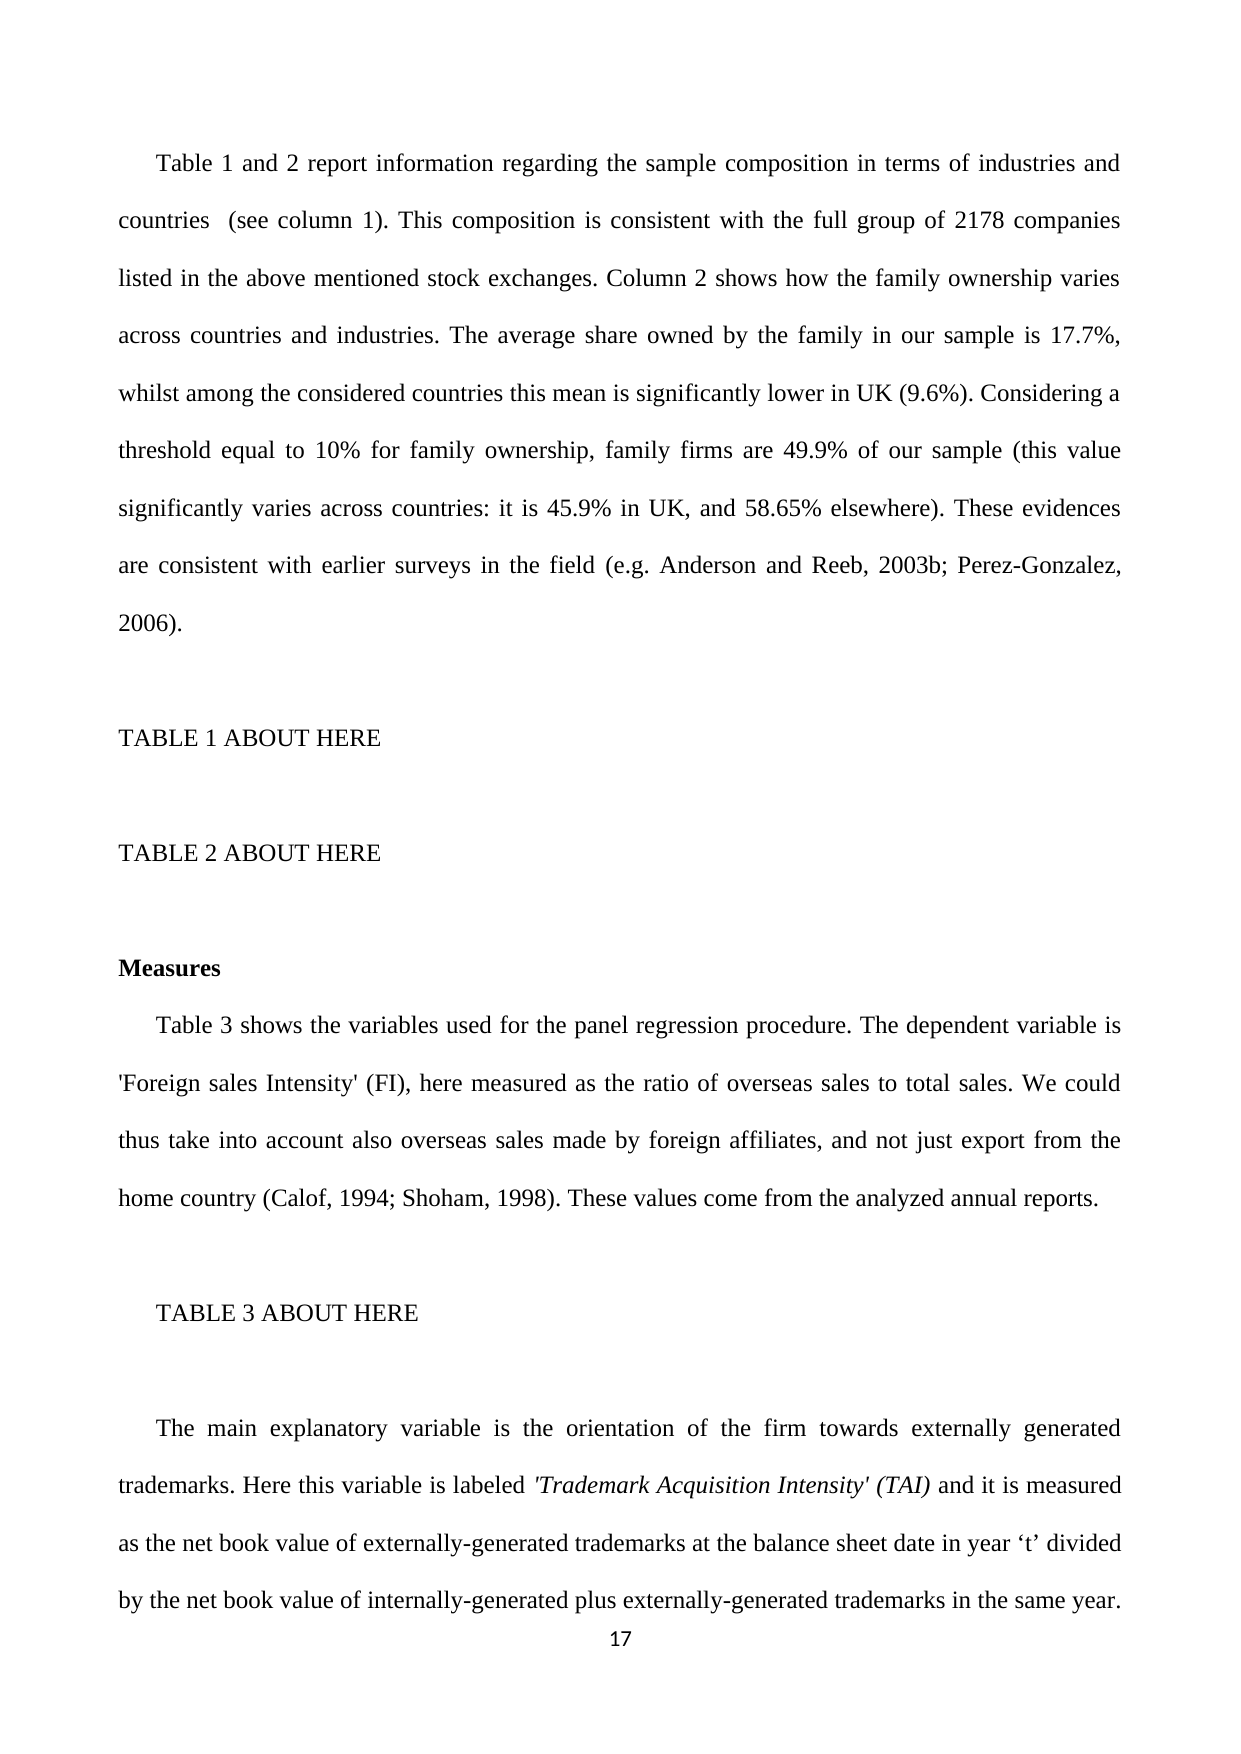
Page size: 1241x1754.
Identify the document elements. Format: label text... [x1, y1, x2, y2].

text Table 1 and 2 report information regarding the sample composition in terms of industries and countries (see column 1). This composition is consistent with the full group of 2178 companies listed in the above mentioned stock exchanges. Column 2 shows how the family ownership varies across countries and industries. The average share owned by the family in our sample is 17.7%, whilst among the considered countries this mean is significantly lower in UK (9.6%). Considering a threshold equal to 10% for family ownership, family firms are 49.9% of our sample (this value significantly varies across countries: it is 45.9% in UK, and 58.65% elsewhere). These evidences are consistent with earlier surveys in the field (e.g. Anderson and Reeb, 2003b; Perez-Gonzalez, 2006). [118, 148, 1122, 636]
text Measures [118, 953, 1122, 981]
text TABLE 2 ABOUT HERE [118, 838, 1122, 866]
text TABLE 3 ABOUT HERE [118, 1298, 1122, 1326]
subtitle TABLE 1 ABOUT HERE [118, 723, 1122, 751]
text Table 3 shows the variables used for the panel regression procedure. The dependent variable is 'Foreign sales Intensity' (FI), here measured as the ratio of overseas sales to total sales. We could thus take into account also overseas sales made by foreign affiliates, and not just export from the home country (Calof, 1994; Shoham, 1998). These values come from the analyzed annual reports. [118, 1010, 1122, 1211]
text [118, 1413, 1122, 1614]
